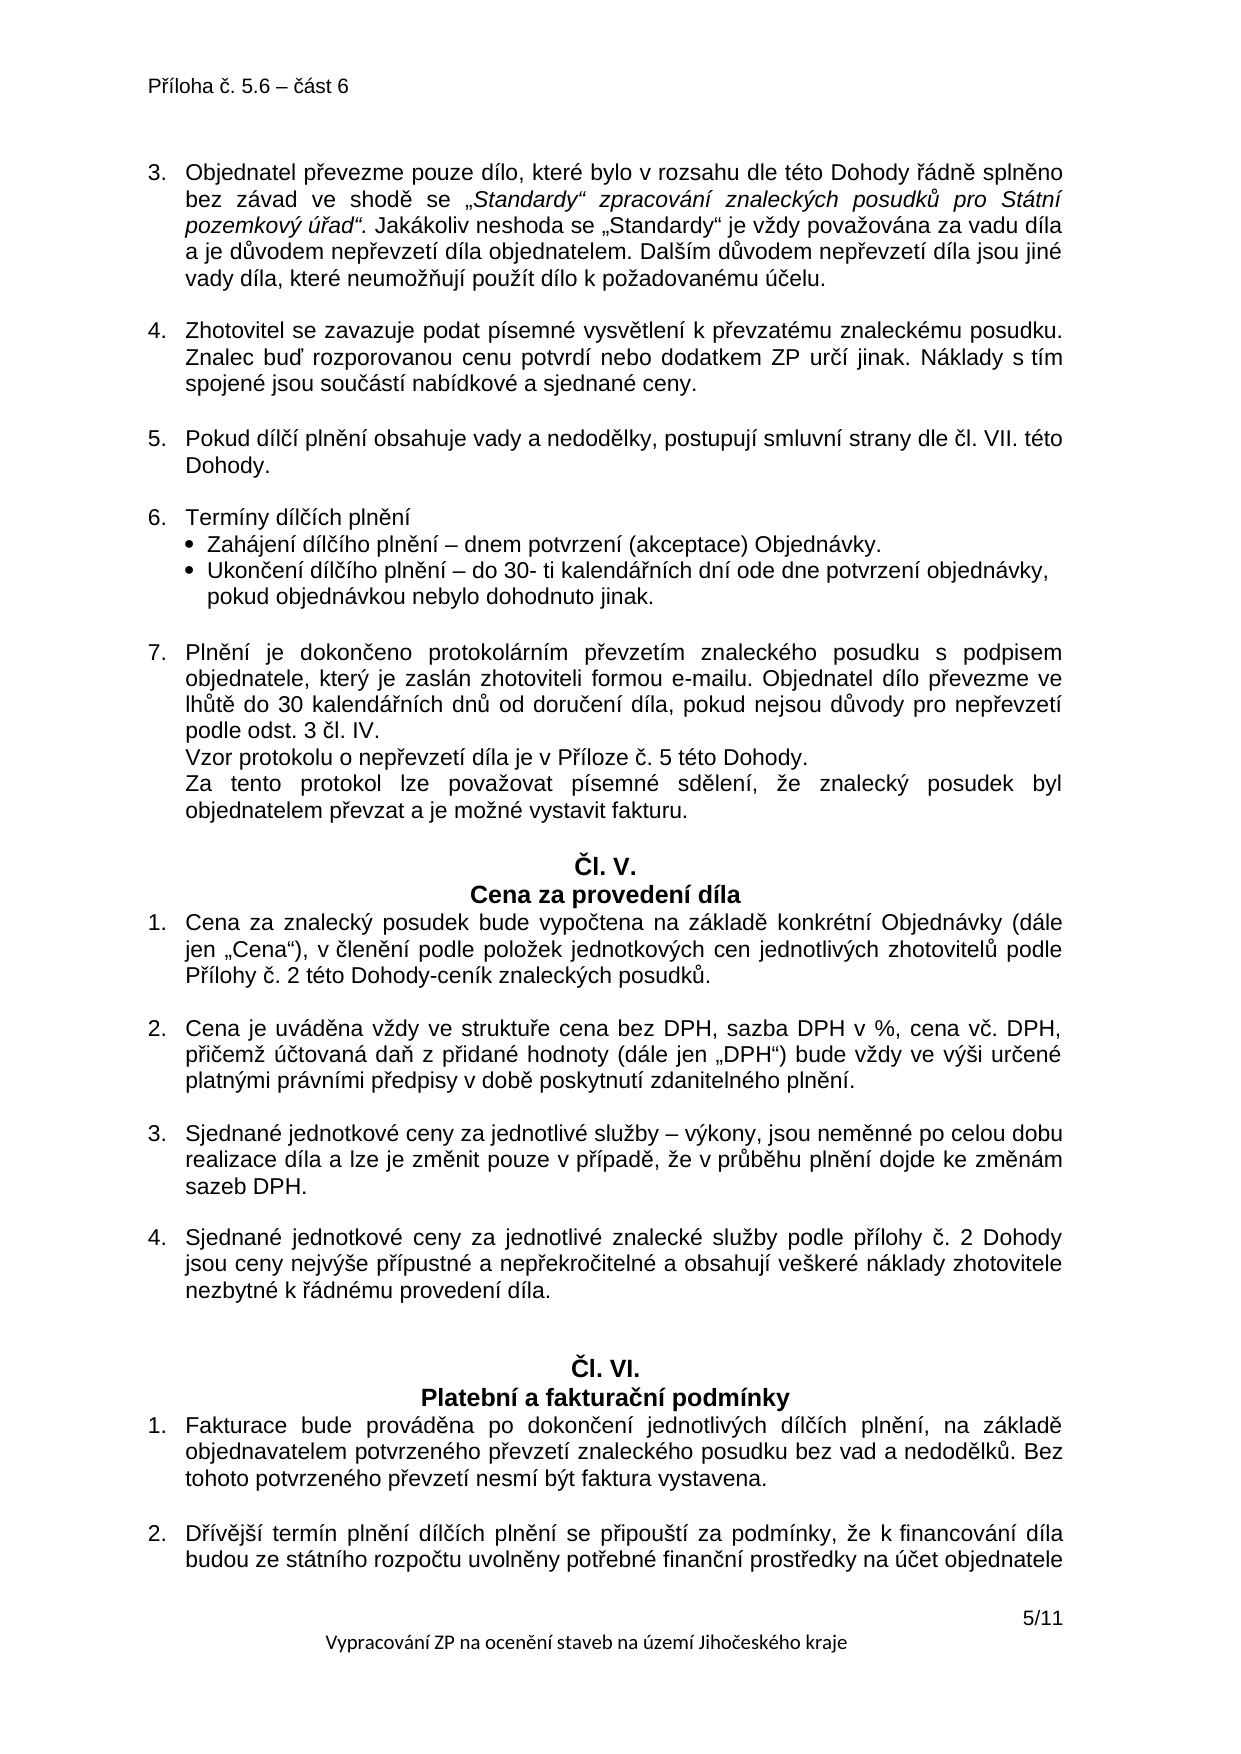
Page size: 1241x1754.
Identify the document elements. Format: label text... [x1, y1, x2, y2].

list Sjednané jednotkové ceny za jednotlivé služby – výkony, jsou neměnné po celou dobu realizace díla a lze je změnit pouze v případě, že v průběhu plnění dojde ke změnám sazeb DPH. [148, 1120, 1063, 1199]
list Cena je uváděna vždy ve struktuře cena bez DPH, sazba DPH v %, cena vč. DPH, přičemž účtovaná daň z přidané hodnoty (dále jen „DPH“) bude vždy ve výši určené platnými právními předpisy v době poskytnutí zdanitelného plnění. [148, 1014, 1063, 1094]
list Plnění je dokončeno protokolárním převzetím znaleckého posudku s podpisem objednatele, který je zaslán zhotoviteli formou e-mailu. Objednatel dílo převezme ve lhůtě do 30 kalendářních dnů od doručení díla, pokud nejsou důvody pro nepřevzetí podle odst. 3 čl. IV. [148, 638, 1063, 744]
subtitle Platební a fakturační podmínky [148, 1383, 1063, 1412]
list Zhotovitel se zavazuje podat písemné vysvětlení k převzatému znaleckému posudku. Znalec buď rozporovanou cenu potvrdí nebo dodatkem ZP určí jinak. Náklady s tím spojené jsou součástí nabídkové a sjednané ceny. [148, 317, 1063, 396]
text Čl. V. [148, 852, 1063, 880]
text Čl. VI. [148, 1354, 1063, 1383]
list Ukončení dílčího plnění – do 30- ti kalendářních dní ode dne potvrzení objednávky, pokud objednávkou nebylo dohodnuto jinak. [185, 557, 1063, 610]
list Cena za znalecký posudek bude vypočtena na základě konkrétní Objednávky (dále jen „Cena“), v členění podle položek jednotkových cen jednotlivých zhotovitelů podle Přílohy č. 2 této Dohody-ceník znaleckých posudků. [148, 909, 1063, 988]
list Objednatel převezme pouze dílo, které bylo v rozsahu dle této Dohody řádně splněno bez závad ve shodě se „Standardy“ zpracování znaleckých posudků pro Státní pozemkový úřad“. Jakákoliv neshoda se „Standardy“ je vždy považována za vadu díla a je důvodem nepřevzetí díla objednatelem. Dalším důvodem nepřevzetí díla jsou jiné vady díla, které neumožňují použít dílo k požadovanému účelu. [148, 159, 1063, 291]
list Sjednané jednotkové ceny za jednotlivé znalecké služby podle přílohy č. 2 Dohody jsou ceny nejvýše přípustné a nepřekročitelné a obsahují veškeré náklady zhotovitele nezbytné k řádnému provedení díla. [148, 1224, 1063, 1303]
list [148, 1520, 1063, 1572]
list Pokud dílčí plnění obsahuje vady a nedodělky, postupují smluvní strany dle čl. VII. této Dohody. [148, 425, 1063, 478]
list Vzor protokolu o nepřevzetí díla je v Příloze č. 5 této Dohody. [185, 744, 1063, 770]
list Zahájení dílčího plnění – dnem potvrzení (akceptace) Objednávky. [185, 531, 1063, 557]
list Fakturace bude prováděna po dokončení jednotlivých dílčích plnění, na základě objednavatelem potvrzeného převzetí znaleckého posudku bez vad a nedodělků. Bez tohoto potvrzeného převzetí nesmí být faktura vystavena. [148, 1412, 1063, 1491]
subtitle Cena za provedení díla [148, 880, 1063, 909]
list Termíny dílčích plnění [148, 504, 1063, 531]
list Za tento protokol lze považovat písemné sdělení, že znalecký posudek byl objednatelem převzat a je možné vystavit fakturu. [185, 770, 1063, 823]
